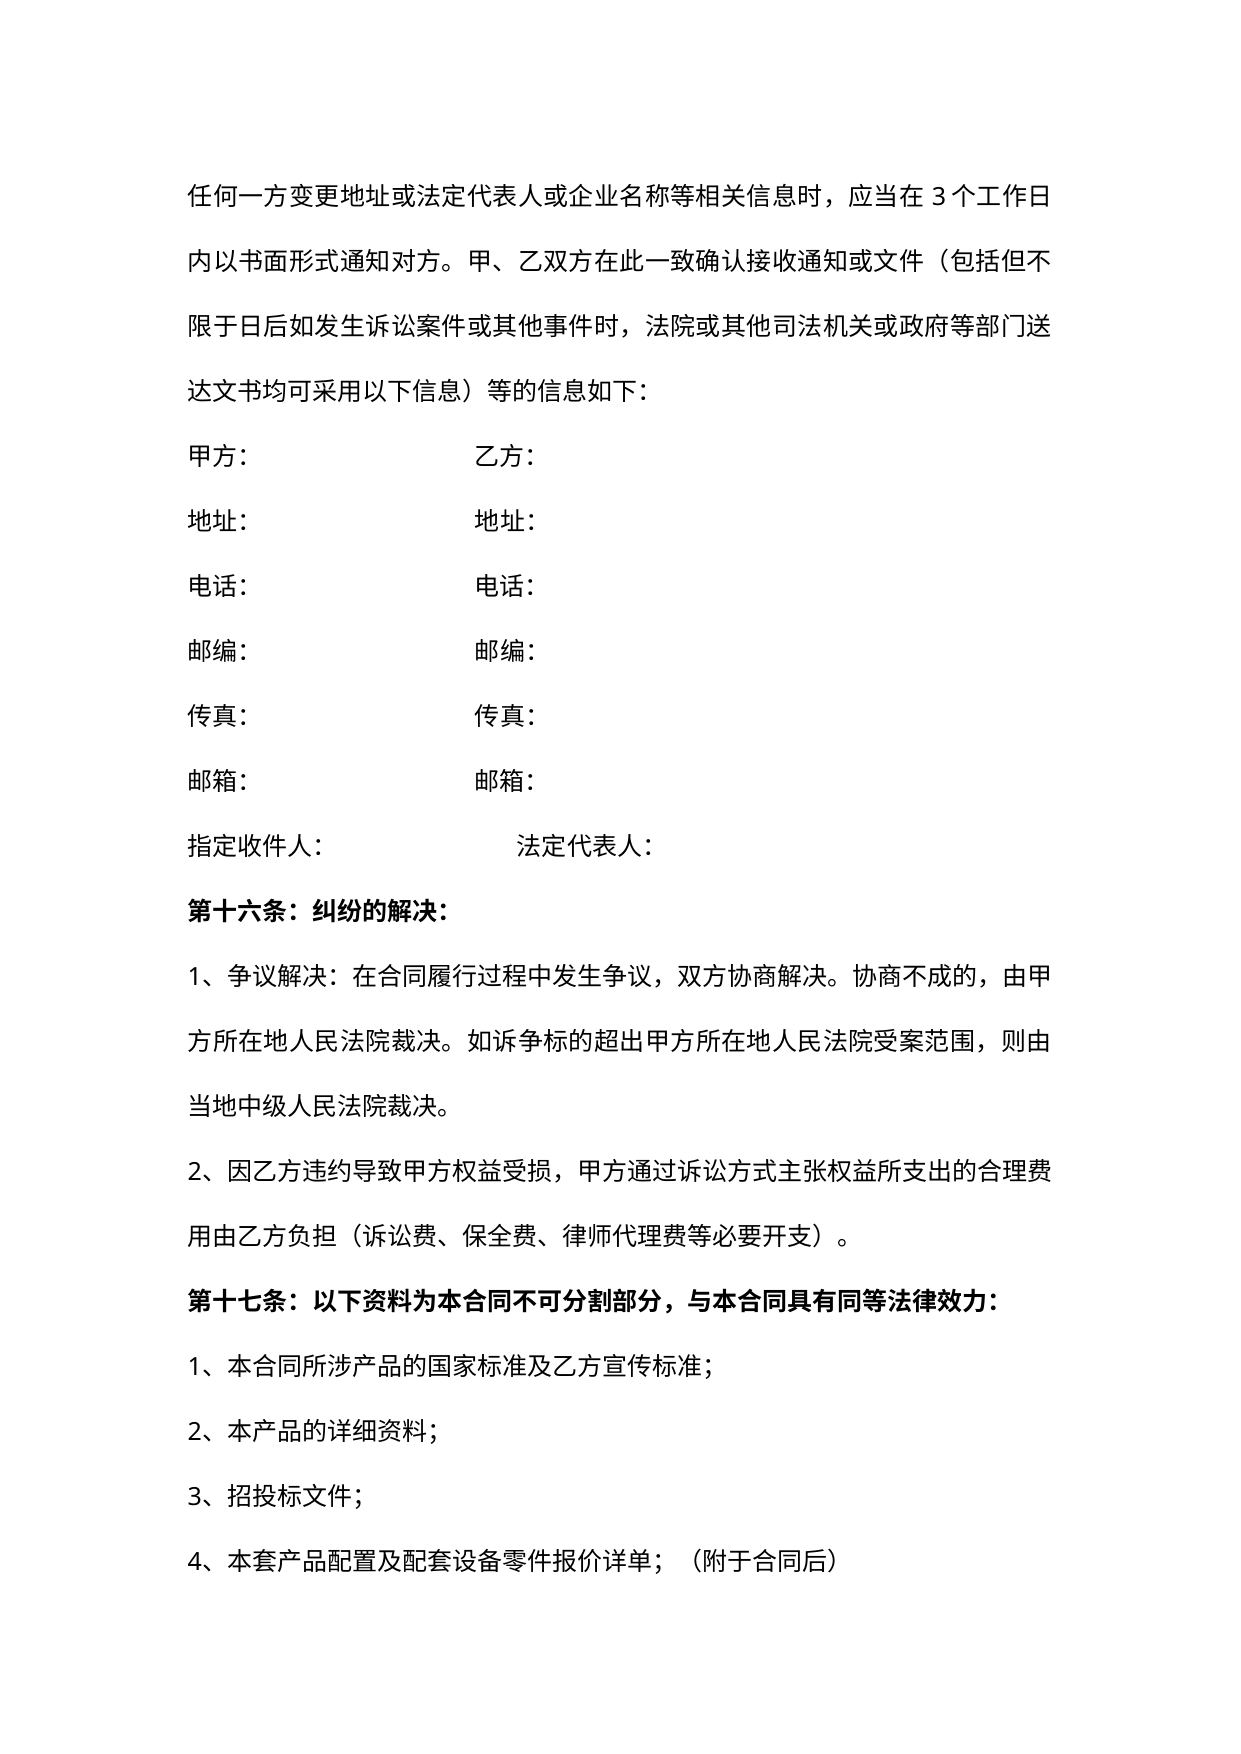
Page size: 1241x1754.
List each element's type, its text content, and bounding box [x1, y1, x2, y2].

text 2、因乙方违约导致甲方权益受损，甲方通过诉讼方式主张权益所支出的合理费用由乙方负担（诉讼费、保全费、律师代理费等必要开支）。 [187, 1137, 1053, 1267]
text 电话： 电话： [187, 552, 1053, 617]
text 邮箱： 邮箱： [187, 747, 1053, 812]
text 第十六条：纠纷的解决： [187, 877, 1053, 942]
text 第十七条：以下资料为本合同不可分割部分，与本合同具有同等法律效力： [187, 1267, 1053, 1332]
text 3、招投标文件； [187, 1462, 1053, 1527]
text 传真： 传真： [187, 682, 1053, 747]
text 2、本产品的详细资料； [187, 1397, 1053, 1462]
text 1、本合同所涉产品的国家标准及乙方宣传标准； [187, 1332, 1053, 1397]
text 指定收件人： 法定代表人： [187, 812, 1053, 877]
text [187, 162, 1053, 422]
text 甲方： 乙方： [187, 422, 1053, 487]
text 邮编： 邮编： [187, 617, 1053, 682]
text 4、本套产品配置及配套设备零件报价详单；（附于合同后） [187, 1527, 1053, 1592]
text 1、争议解决：在合同履行过程中发生争议，双方协商解决。协商不成的，由甲方所在地人民法院裁决。如诉争标的超出甲方所在地人民法院受案范围，则由当地中级人民法院裁决。 [187, 942, 1053, 1137]
text 地址： 地址： [187, 487, 1053, 552]
